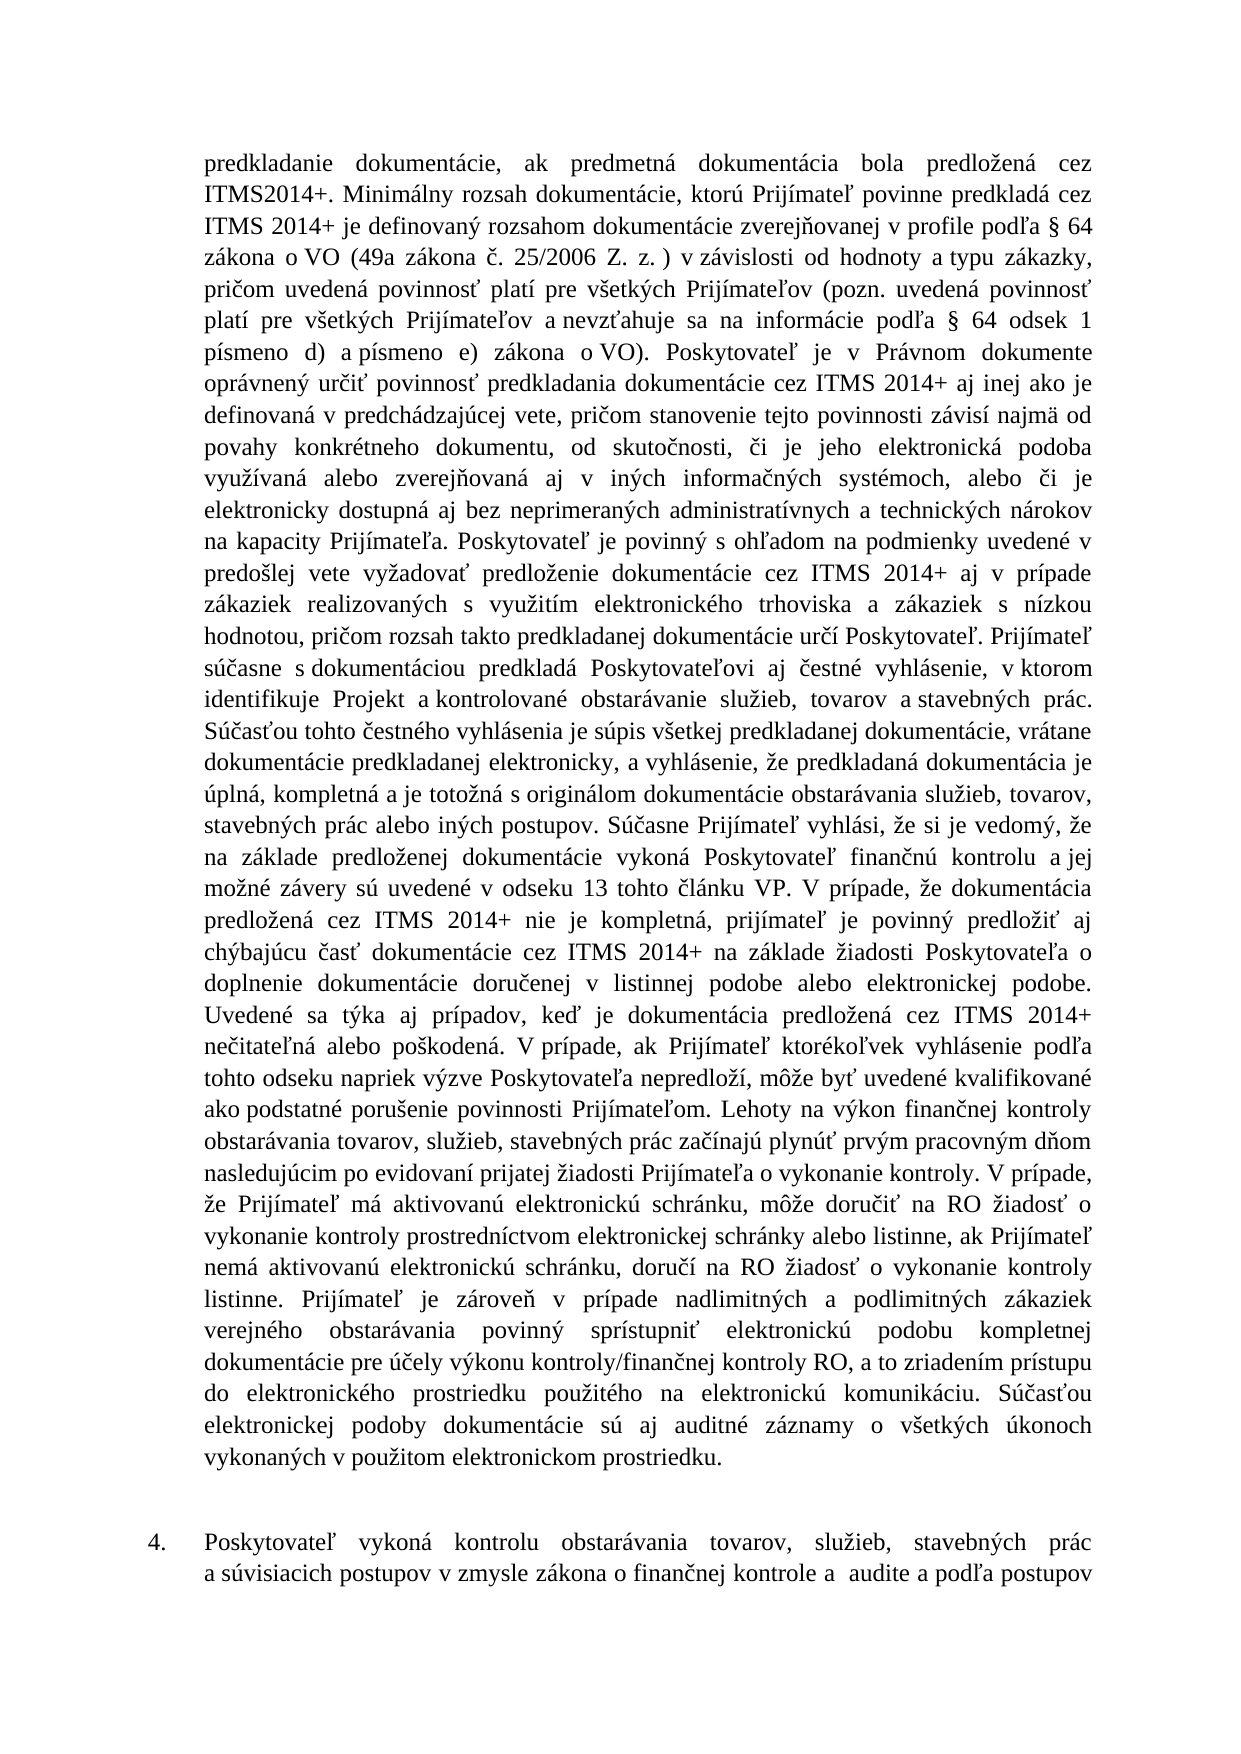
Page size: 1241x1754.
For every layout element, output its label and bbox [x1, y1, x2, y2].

list [148, 148, 1093, 1470]
list [148, 1527, 1093, 1587]
